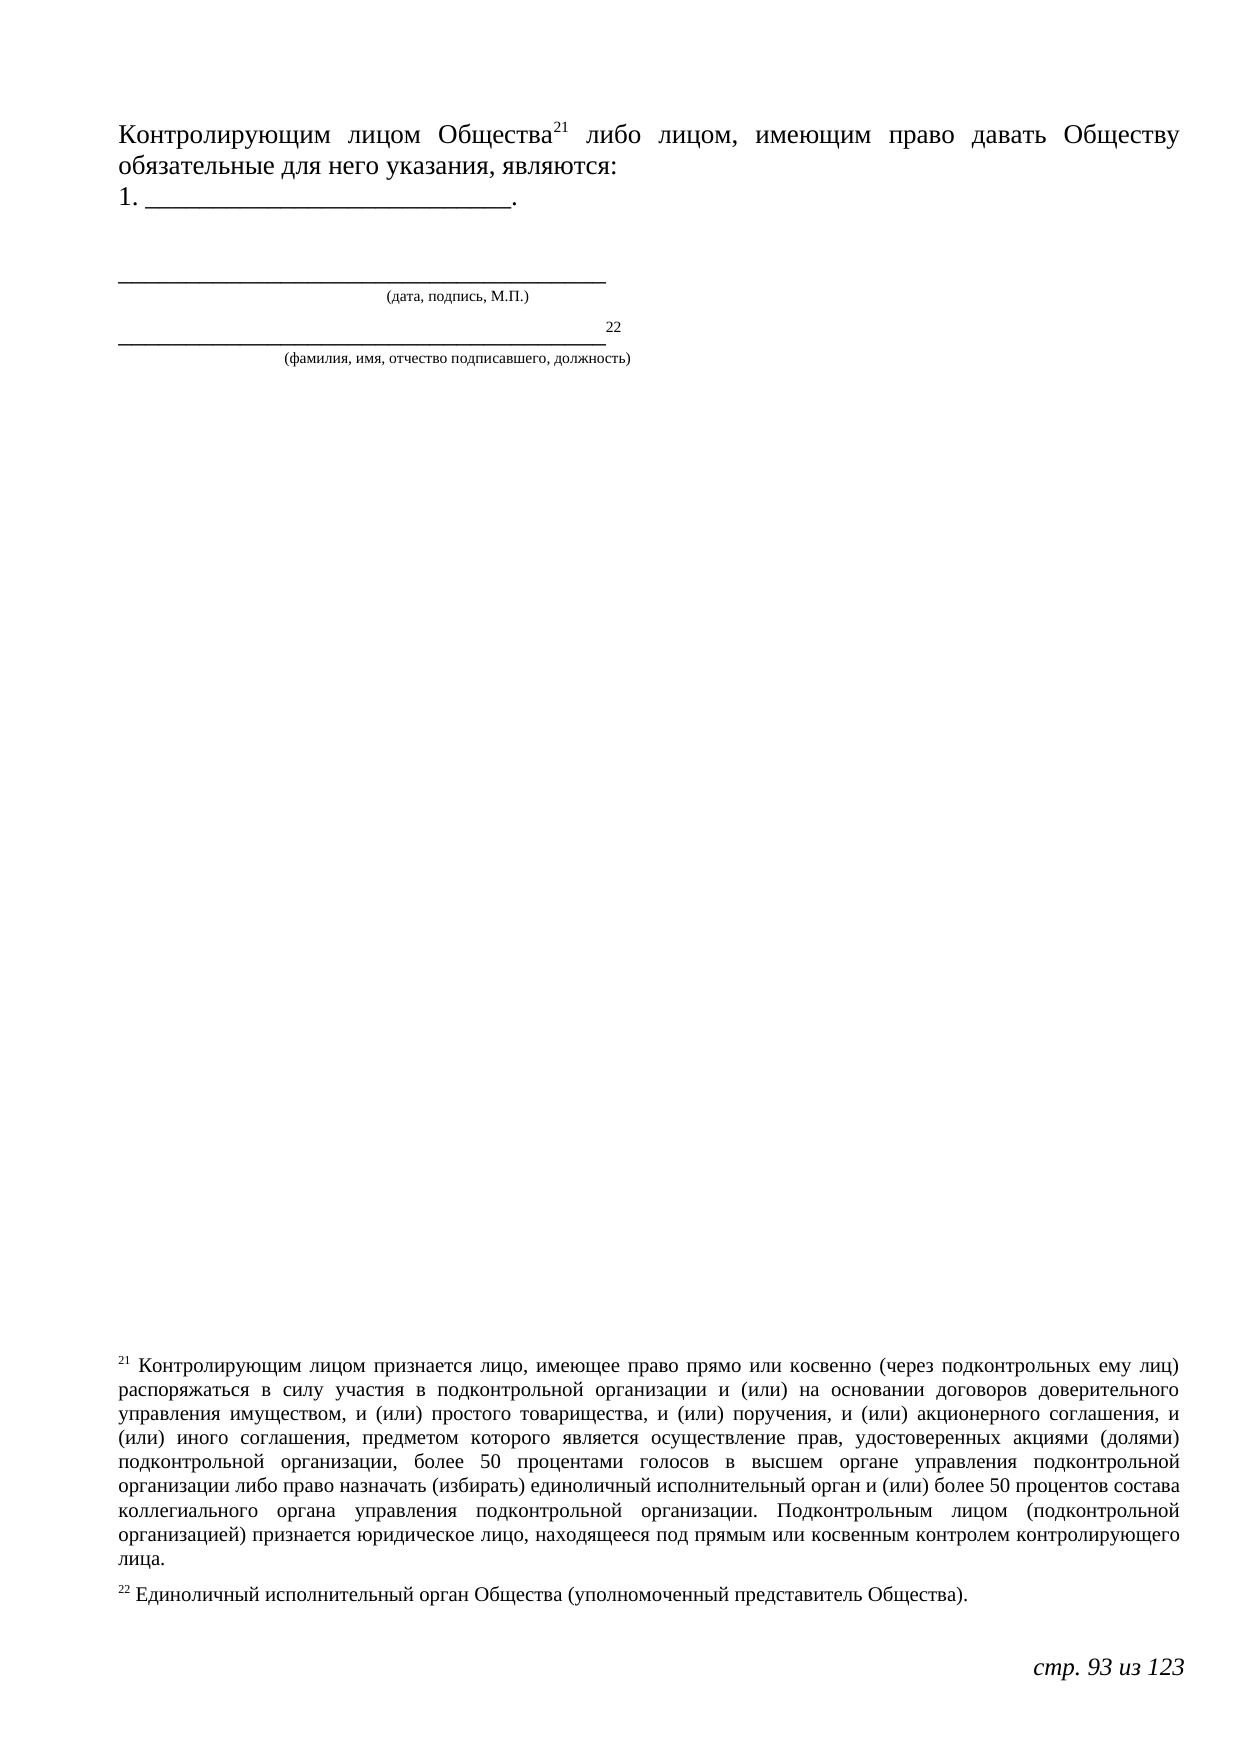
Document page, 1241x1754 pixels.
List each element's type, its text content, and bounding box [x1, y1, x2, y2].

text ____________________________________ [118, 255, 1181, 286]
text (дата, подпись, М.П.) [118, 286, 797, 317]
text 1. ___________________________. [118, 180, 1181, 212]
text ____________________________________ [118, 317, 1181, 349]
text Контролирующим лицом Общества либо лицом, имеющим право давать Обществу обязательные для него указания, являются: [118, 118, 1181, 180]
text (фамилия, имя, отчество подписавшего, должность) [118, 349, 797, 380]
